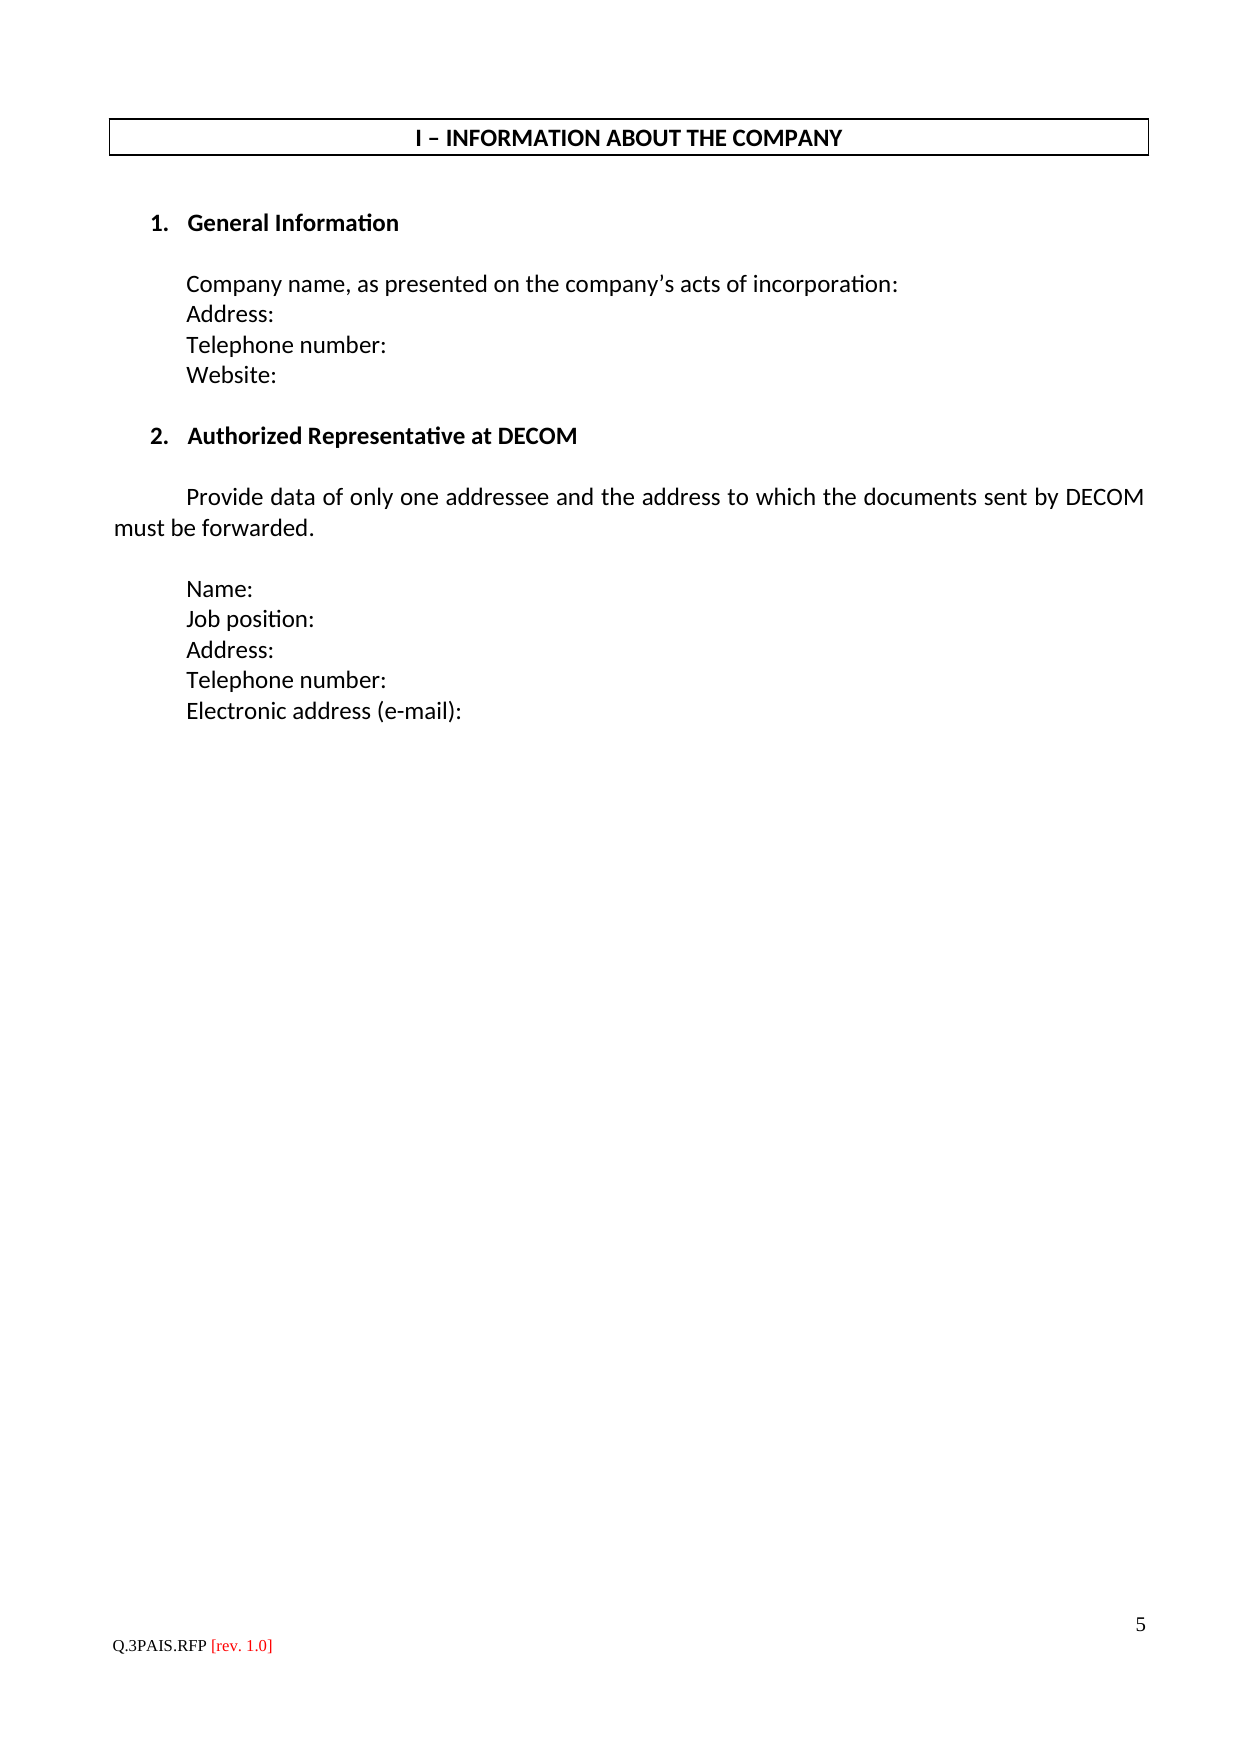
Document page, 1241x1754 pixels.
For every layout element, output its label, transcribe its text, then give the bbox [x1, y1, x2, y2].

subtitle I – INFORMATION ABOUT THE COMPANY [110, 120, 1148, 154]
text Telephone number: [186, 664, 1146, 695]
text Address: [186, 634, 1146, 664]
text Website: [112, 359, 1146, 390]
text Address: [112, 298, 1146, 329]
text Company name, as presented on the company’s acts of incorporation: [112, 268, 1146, 298]
text Job position: [186, 603, 1146, 634]
text Electronic address (e-mail): [186, 695, 1146, 726]
subtitle General Information [150, 207, 1146, 237]
text Telephone number: [112, 329, 1146, 359]
text Name: [186, 573, 1146, 603]
text Provide data of only one addressee and the address to which the documents sent by DECOM must be forwarded. [113, 481, 1146, 542]
subtitle Authorized Representative at DECOM [150, 420, 1146, 451]
